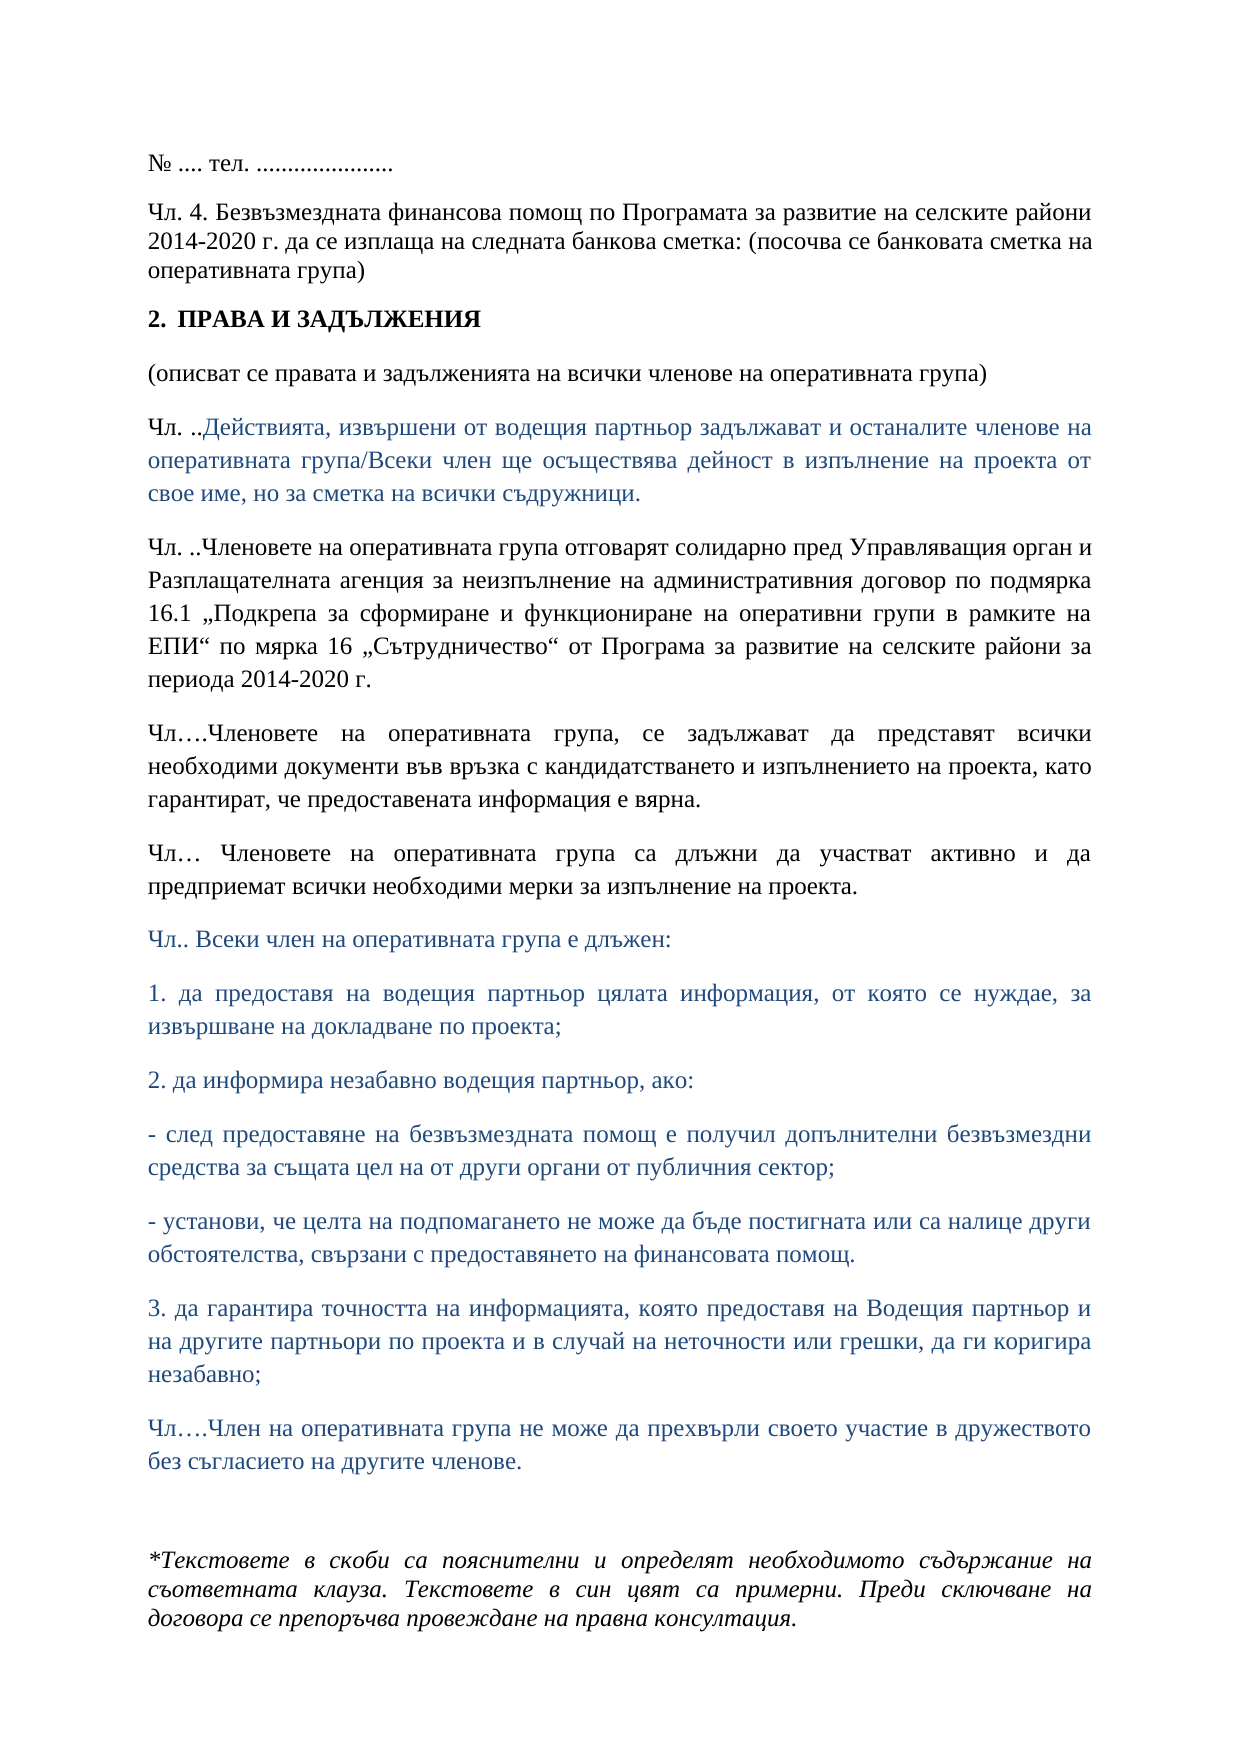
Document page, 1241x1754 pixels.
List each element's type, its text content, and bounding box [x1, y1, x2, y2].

text 2. да информира незабавно водещия партньор, ако: [148, 1065, 1093, 1094]
text Чл. ..Членовете на оперативната група отговарят солидарно пред Управляващия орган и Разплащателната агенция за неизпълнение на административния договор по подмярка 16.1 „Подкрепа за сформиране и функциониране на оперативни групи в рамките на ЕПИ“ по мярка 16 „Сътрудничество“ от Програма за развитие на селските райони за периода 2014-2020 г. [148, 532, 1093, 693]
text (описват се правата и задълженията на всички членове на оперативната група) [148, 358, 1093, 387]
text Чл. ..Действията, извършени от водещия партньор задължават и останалите членове на оперативната група/Всеки член ще осъществява дейност в изпълнение на проекта от свое име, но за сметка на всички съдружници. [148, 412, 1093, 507]
text Чл….Членовете на оперативната група, се задължават да представят всички необходими документи във връзка с кандидатстването и изпълнението на проекта, като гарантират, че предоставената информация е вярна. [148, 718, 1093, 813]
list ПРАВА И ЗАДЪЛЖЕНИЯ [148, 304, 1093, 333]
text Чл.. Всеки член на оперативната група е длъжен: [148, 924, 1093, 953]
text 1. да предоставя на водещия партньор цялата информация, от която се нуждае, за извършване на докладване по проекта; [148, 978, 1093, 1040]
text Чл… Членовете на оперативната група са длъжни да участват активно и да предприемат всички необходими мерки за изпълнение на проекта. [148, 838, 1093, 899]
text - установи, че целта на подпомагането не може да бъде постигната или са налице други обстоятелства, свързани с предоставянето на финансовата помощ. [148, 1206, 1093, 1268]
text 3. да гарантира точността на информацията, която предоставя на Водещия партньор и на другите партньори по проекта и в случай на неточности или грешки, да ги коригира незабавно; [148, 1293, 1093, 1388]
text Чл….Член на оперативната група не може да прехвърли своето участие в дружеството без съгласието на другите членове. [148, 1413, 1093, 1474]
text Чл. 4. Безвъзмездната финансова помощ по Програмата за развитие на селските райони 2014-2020 г. да се изплаща на следната банкова сметка: (посочва се банковата сметка на оперативната група) [148, 197, 1093, 283]
text - след предоставяне на безвъзмездната помощ е получил допълнителни безвъзмездни средства за същата цел на от други органи от публичния сектор; [148, 1119, 1093, 1181]
text № .... тел. ...................... [148, 148, 1093, 176]
